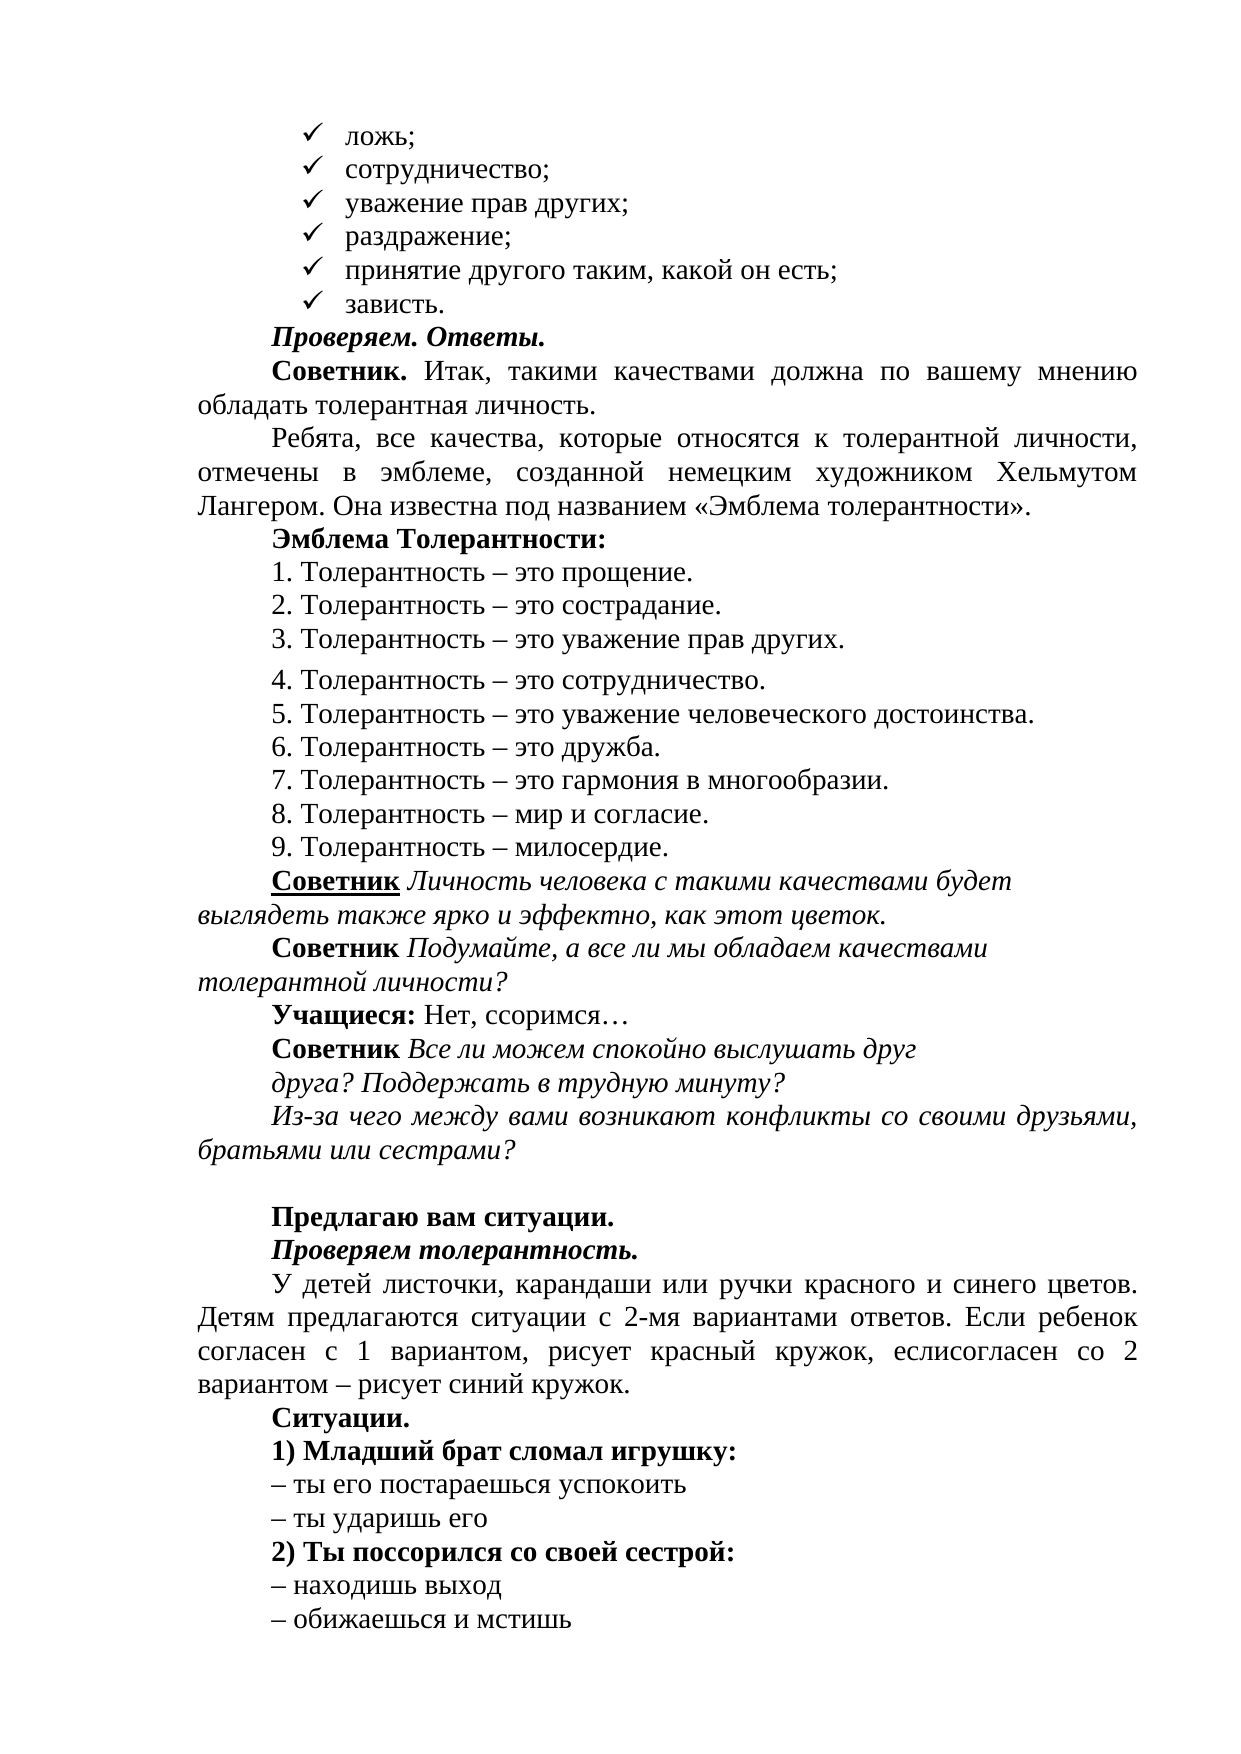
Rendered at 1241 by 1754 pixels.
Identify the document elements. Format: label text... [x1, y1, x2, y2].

list раздражение; [301, 219, 1152, 252]
text Советник Подумайте, а все ли мы обладаем качествами толерантной личности? [197, 931, 1152, 998]
list Младший брат сломал игрушку: [271, 1434, 1152, 1467]
text Ребята, все качества, которые относятся к толерантной личности, отмечены в эмблеме, созданной немецким художником Хельмутом Лангером. Она известна под названием «Эмблема толерантности». [197, 421, 1138, 521]
text Из-за чего между вами возникают конфликты со своими друзьями, братьями или сестрами? [197, 1098, 1138, 1165]
list Толерантность – это уважение человеческого достоинства. [271, 696, 1152, 729]
subtitle Проверяем толерантность. [271, 1233, 1152, 1266]
list Толерантность – это прощение. [271, 555, 1152, 588]
subtitle Ты поссорился со своей сестрой: [271, 1534, 1152, 1568]
text Советник Личность человека с такими качествами будет выглядеть также ярко и эффектно, как этот цветок. [197, 863, 1152, 931]
list принятие другого таким, какой он есть; [301, 252, 1152, 286]
text Советник Все ли можем спокойно выслушать друг друга? Поддержать в трудную минуту? [271, 1031, 991, 1098]
list Толерантность – это уважение прав других. [271, 622, 1152, 655]
subtitle Эмблема Толерантности: [271, 522, 1152, 555]
list Толерантность – это сотрудничество. [271, 662, 1152, 696]
list сотрудничество; [301, 152, 1152, 185]
list Толерантность – это дружба. [271, 729, 1152, 763]
list ложь; [301, 118, 1152, 152]
list Толерантность – это гармония в многообразии. [271, 763, 1152, 796]
subtitle Проверяем. Ответы. [271, 320, 1152, 353]
text Советник. Итак, такими качествами должна по вашему мнению обладать толерантная личность. [197, 353, 1138, 421]
list Толерантность – милосердие. [271, 830, 1152, 863]
text У детей листочки, карандаши или ручки красного и синего цветов. Детям предлагаются ситуации с 2-мя вариантами ответов. Если ребенок согласен с 1 вариантом, рисует красный кружок, еслисогласен со 2 вариантом – рисует синий кружок. [197, 1266, 1138, 1400]
list Толерантность – мир и согласие. [271, 796, 1152, 830]
list уважение прав других; [301, 185, 1152, 219]
subtitle Предлагаю вам ситуации. [271, 1199, 1152, 1232]
subtitle Ситуации. [271, 1400, 1152, 1434]
list ты ударишь его [271, 1500, 1152, 1534]
text Учащиеся: Нет, ссоримся… [271, 998, 1152, 1031]
list зависть. [301, 286, 1152, 320]
list находишь выход [271, 1568, 1152, 1601]
list обижаешься и мстишь [271, 1601, 1152, 1634]
list ты его постараешься успокоить [271, 1467, 1152, 1500]
list Толерантность – это сострадание. [271, 588, 1152, 622]
